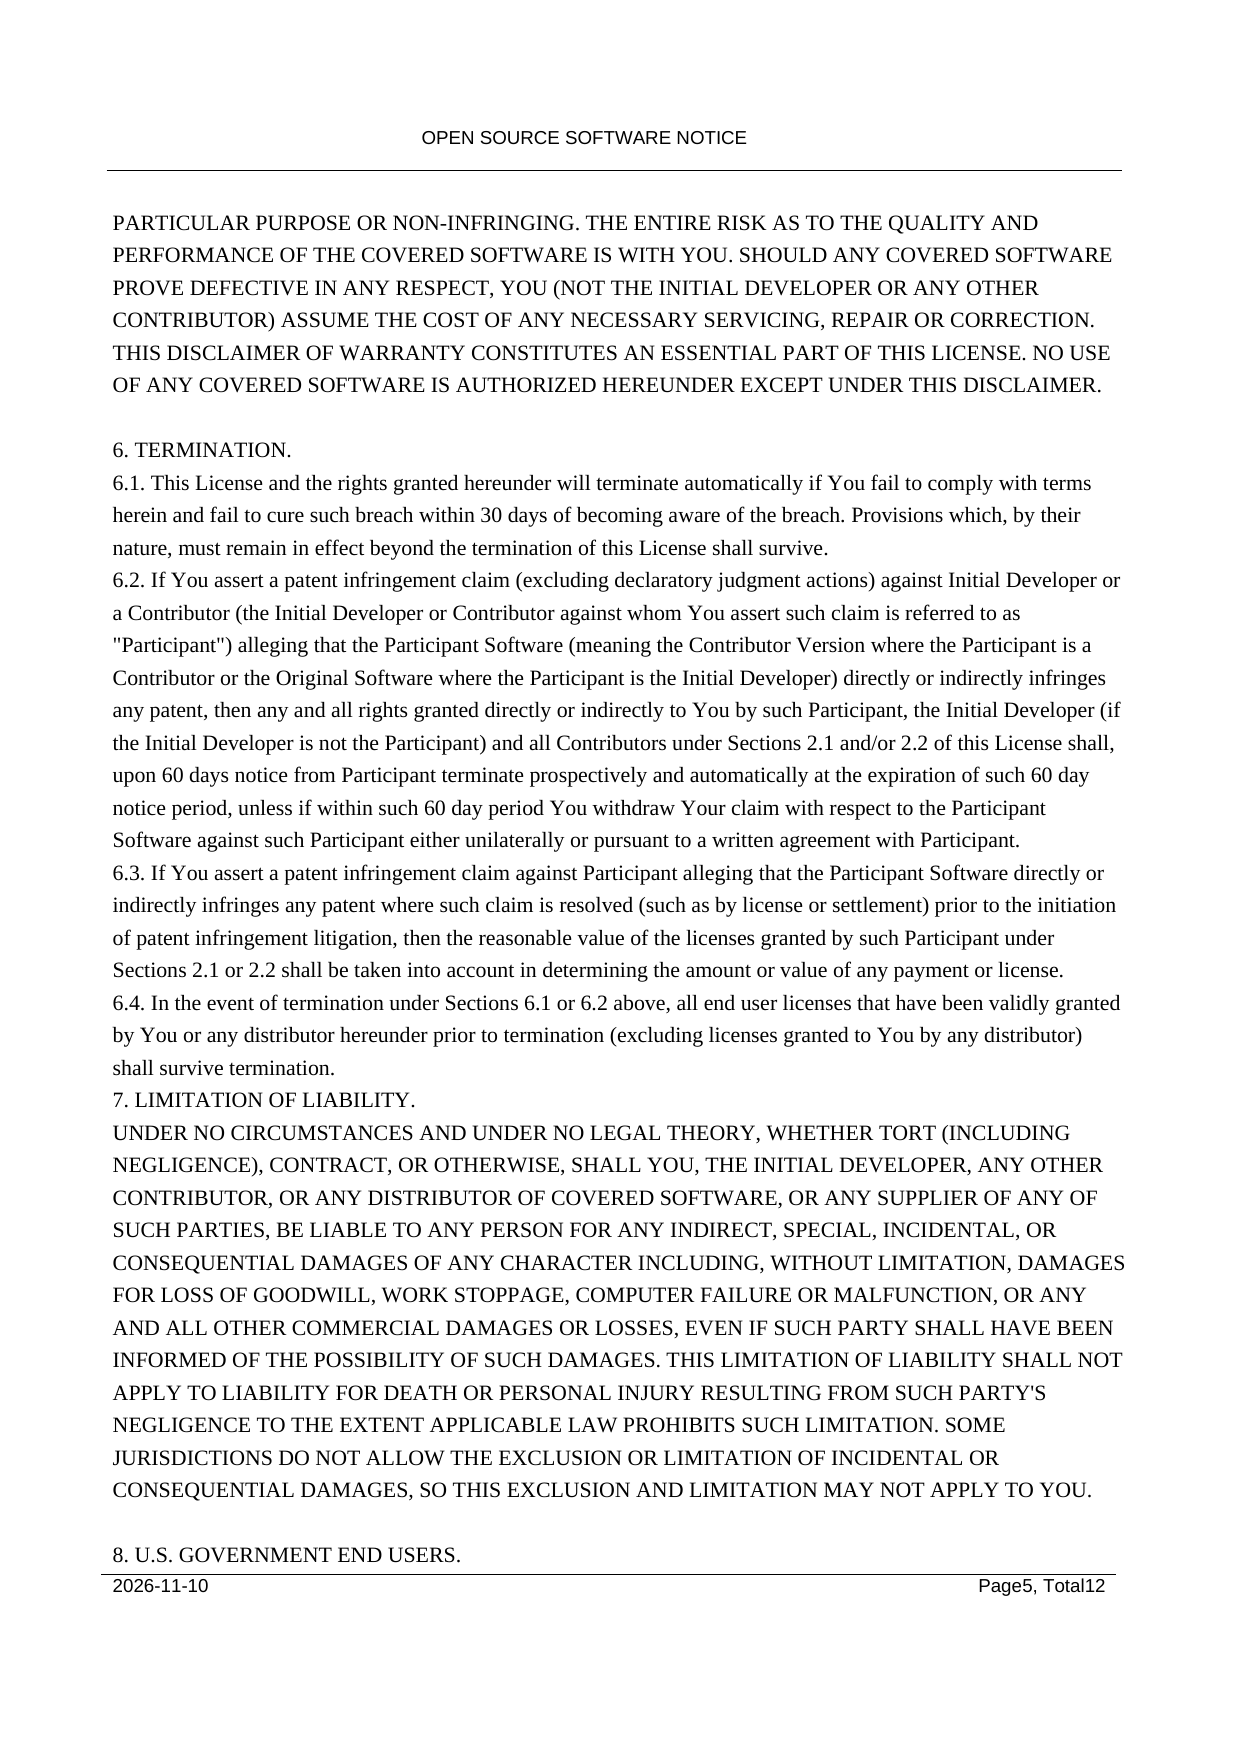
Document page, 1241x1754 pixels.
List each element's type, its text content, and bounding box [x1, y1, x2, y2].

text 6.1. This License and the rights granted hereunder will terminate automatically if You fail to comply with terms herein and fail to cure such breach within 30 days of becoming aware of the breach. Provisions which, by their nature, must remain in effect beyond the termination of this License shall survive. [112, 466, 1128, 564]
text 6.3. If You assert a patent infringement claim against Participant alleging that the Participant Software directly or indirectly infringes any patent where such claim is resolved (such as by license or settlement) prior to the initiation of patent infringement litigation, then the reasonable value of the licenses granted by such Participant under Sections 2.1 or 2.2 shall be taken into account in determining the amount or value of any payment or license. [112, 856, 1128, 986]
text 6.2. If You assert a patent infringement claim (excluding declaratory judgment actions) against Initial Developer or a Contributor (the Initial Developer or Contributor against whom You assert such claim is referred to as "Participant") alleging that the Participant Software (meaning the Contributor Version where the Participant is a Contributor or the Original Software where the Participant is the Initial Developer) directly or indirectly infringes any patent, then any and all rights granted directly or indirectly to You by such Participant, the Initial Developer (if the Initial Developer is not the Participant) and all Contributors under Sections 2.1 and/or 2.2 of this License shall, upon 60 days notice from Participant terminate prospectively and automatically at the expiration of such 60 day notice period, unless if within such 60 day period You withdraw Your claim with respect to the Participant Software against such Participant either unilaterally or pursuant to a written agreement with Participant. [112, 564, 1128, 856]
text 6.4. In the event of termination under Sections 6.1 or 6.2 above, all end user licenses that have been validly granted by You or any distributor hereunder prior to termination (excluding licenses granted to You by any distributor) shall survive termination. [112, 986, 1128, 1084]
text 8. U.S. GOVERNMENT END USERS. [112, 1539, 1128, 1571]
text UNDER NO CIRCUMSTANCES AND UNDER NO LEGAL THEORY, WHETHER TORT (INCLUDING NEGLIGENCE), CONTRACT, OR OTHERWISE, SHALL YOU, THE INITIAL DEVELOPER, ANY OTHER CONTRIBUTOR, OR ANY DISTRIBUTOR OF COVERED SOFTWARE, OR ANY SUPPLIER OF ANY OF SUCH PARTIES, BE LIABLE TO ANY PERSON FOR ANY INDIRECT, SPECIAL, INCIDENTAL, OR CONSEQUENTIAL DAMAGES OF ANY CHARACTER INCLUDING, WITHOUT LIMITATION, DAMAGES FOR LOSS OF GOODWILL, WORK STOPPAGE, COMPUTER FAILURE OR MALFUNCTION, OR ANY AND ALL OTHER COMMERCIAL DAMAGES OR LOSSES, EVEN IF SUCH PARTY SHALL HAVE BEEN INFORMED OF THE POSSIBILITY OF SUCH DAMAGES. THIS LIMITATION OF LIABILITY SHALL NOT APPLY TO LIABILITY FOR DEATH OR PERSONAL INJURY RESULTING FROM SUCH PARTY'S NEGLIGENCE TO THE EXTENT APPLICABLE LAW PROHIBITS SUCH LIMITATION. SOME JURISDICTIONS DO NOT ALLOW THE EXCLUSION OR LIMITATION OF INCIDENTAL OR CONSEQUENTIAL DAMAGES, SO THIS EXCLUSION AND LIMITATION MAY NOT APPLY TO YOU. [112, 1116, 1128, 1506]
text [112, 206, 1128, 401]
text 7. LIMITATION OF LIABILITY. [112, 1084, 1128, 1116]
text 6. TERMINATION. [112, 434, 1128, 466]
